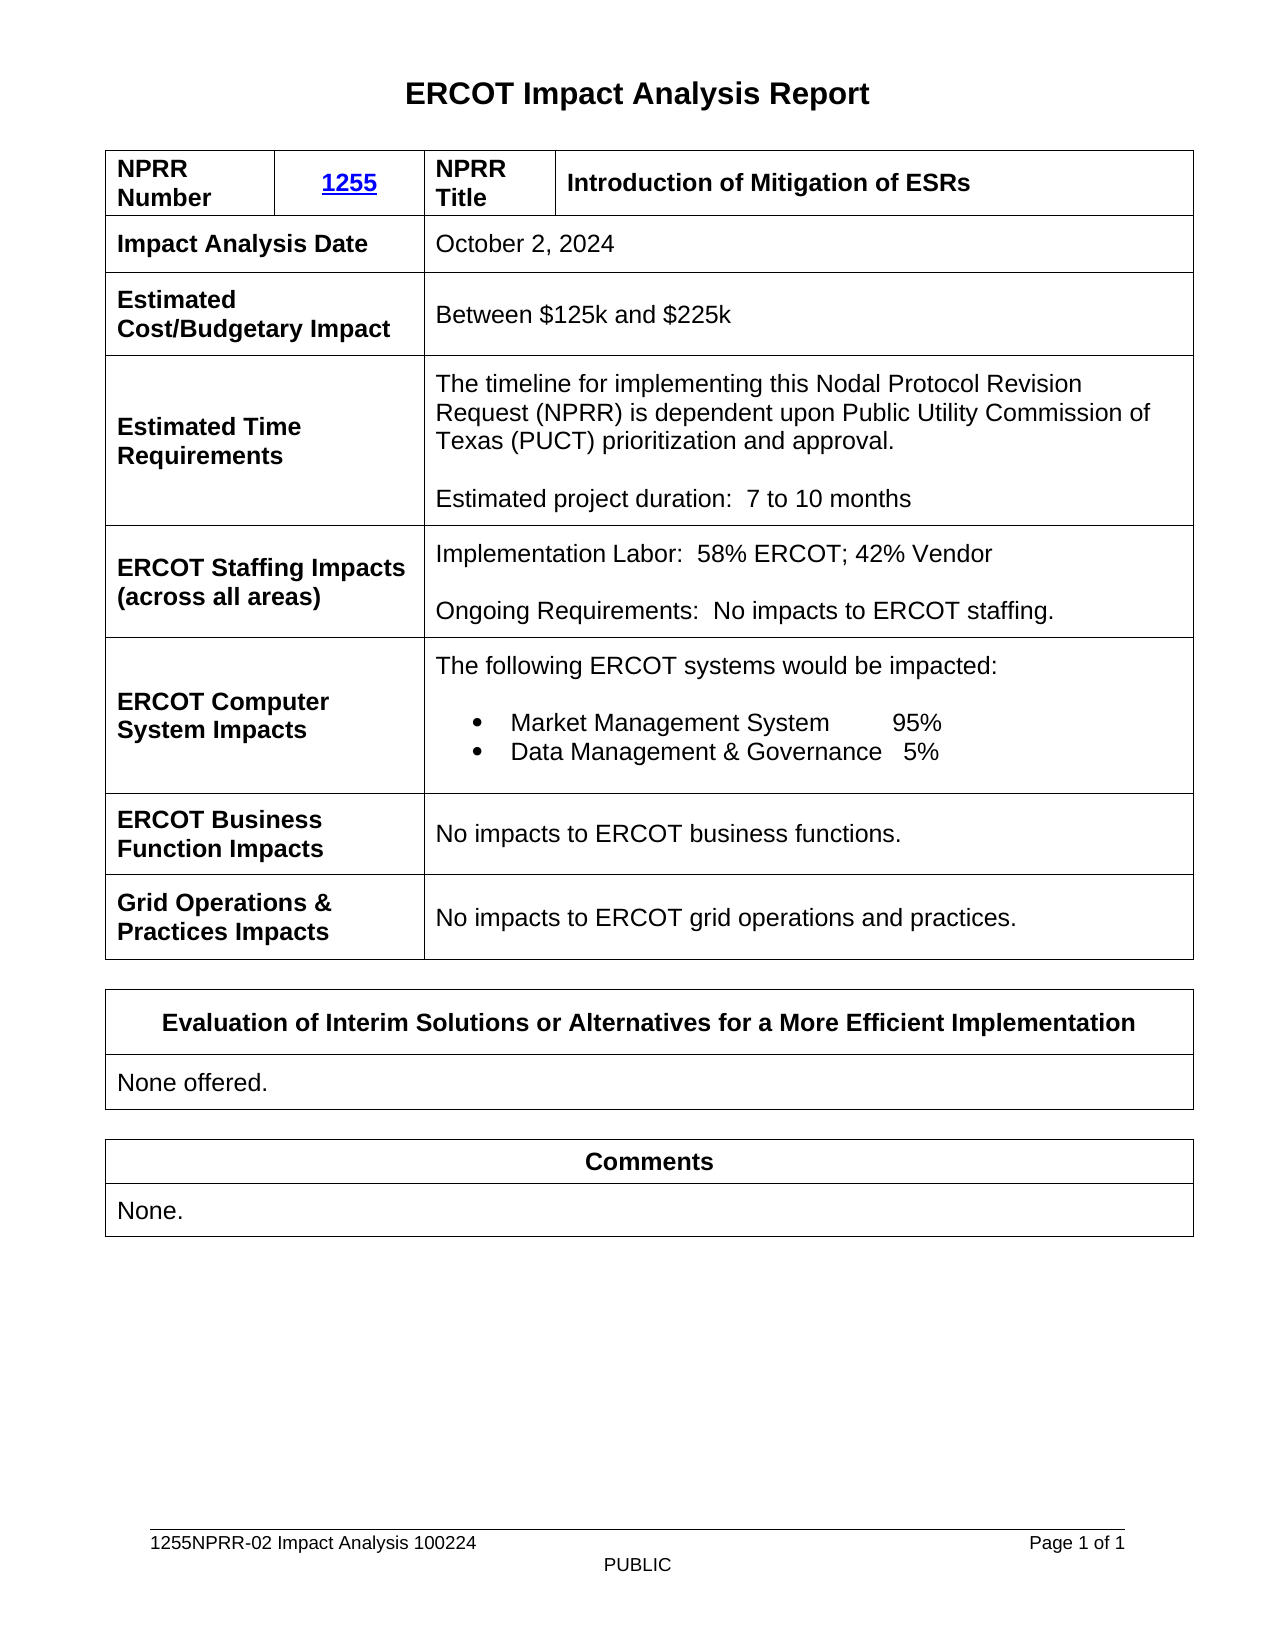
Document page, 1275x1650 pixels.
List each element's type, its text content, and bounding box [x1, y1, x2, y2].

table_header Introduction of Mitigation of ESRs [556, 151, 1193, 214]
table_cell Implementation Labor: 58% ERCOT; 42% Vendor Ongoing Requirements: No impacts to ERCOT staffing. [425, 526, 1193, 637]
table_cell None offered. [106, 1055, 1193, 1109]
table_cell No impacts to ERCOT business functions. [425, 794, 1193, 874]
table_cell Between $125k and $225k [425, 273, 1193, 355]
table_cell ERCOT Staffing Impacts (across all areas) [106, 526, 424, 637]
table_cell Impact Analysis Date [106, 216, 424, 272]
table_cell ERCOT Computer System Impacts [106, 638, 424, 792]
table_header NPRR Title [425, 151, 555, 214]
table_cell No impacts to ERCOT grid operations and practices. [425, 875, 1193, 959]
table_cell October 2, 2024 [425, 216, 1193, 272]
table_header Evaluation of Interim Solutions or Alternatives for a More Efficient Implementation [106, 990, 1193, 1054]
table_header 1255 [275, 151, 424, 214]
table_cell Estimated Cost/Budgetary Impact [106, 273, 424, 355]
table_header NPRR Number [106, 151, 274, 214]
table_cell ERCOT Business Function Impacts [106, 794, 424, 874]
table_cell The timeline for implementing this Nodal Protocol Revision Request (NPRR) is dependent upon Public Utility Commission of Texas (PUCT) prioritization and approval. Estimated project duration: 7 to 10 months [425, 356, 1193, 525]
table_cell The following ERCOT systems would be impacted: Market Management System 95% Data Management & Governance 5% [425, 638, 1193, 792]
table_cell Estimated Time Requirements [106, 356, 424, 525]
table_cell Grid Operations & Practices Impacts [106, 875, 424, 959]
table_header Comments [106, 1140, 1193, 1183]
table_cell None. [106, 1184, 1193, 1236]
